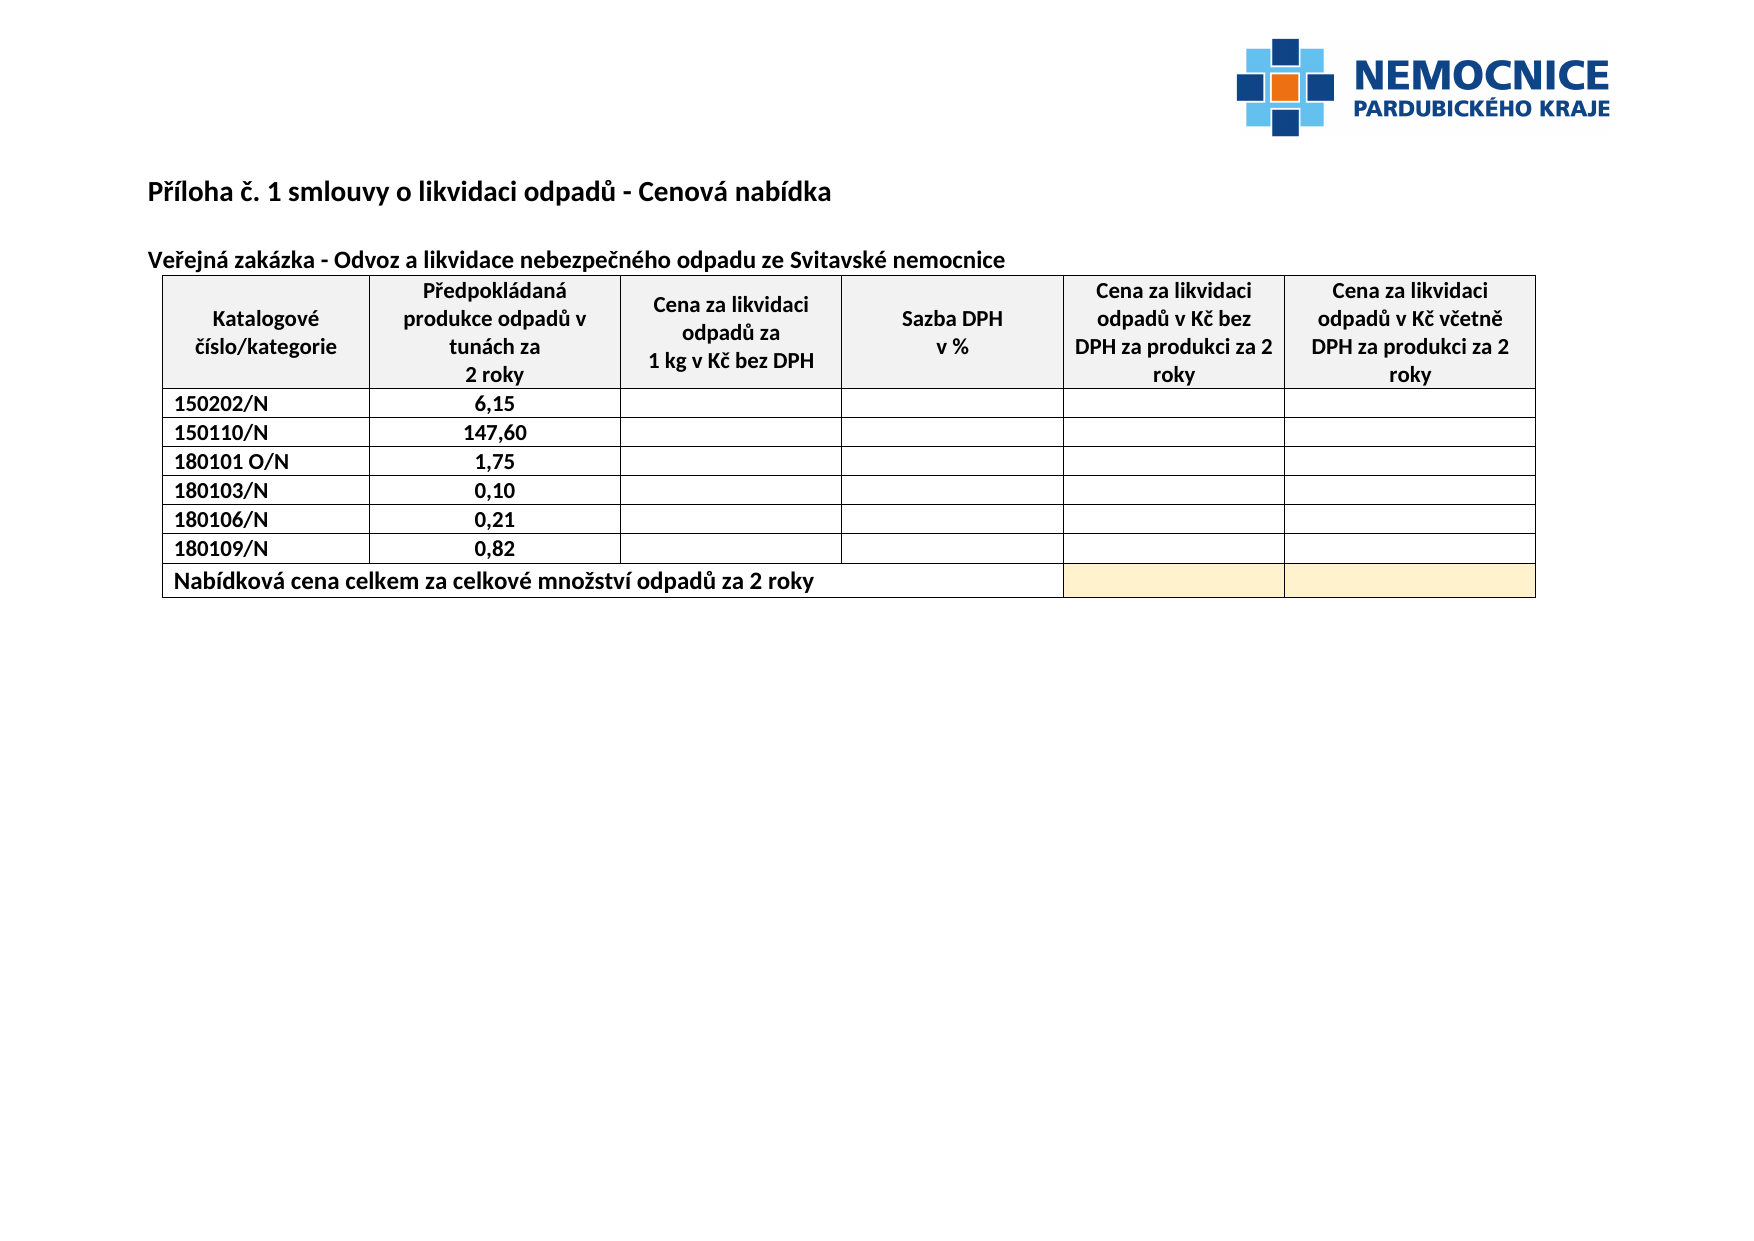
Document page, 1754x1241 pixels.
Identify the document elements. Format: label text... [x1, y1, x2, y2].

table_cell [1064, 447, 1284, 475]
table_cell 0,82 [370, 534, 620, 562]
table_cell [1285, 476, 1535, 504]
table_cell [842, 389, 1063, 417]
table_cell [1064, 564, 1284, 597]
table_cell [621, 447, 841, 475]
table_header Sazba DPH v % [842, 276, 1063, 388]
table_cell [1064, 418, 1284, 446]
table_cell 1,75 [370, 447, 620, 475]
table_cell [1285, 418, 1535, 446]
table_cell [842, 447, 1063, 475]
table_cell 180109/N [163, 534, 369, 562]
table_cell [621, 534, 841, 562]
table_cell 147,60 [370, 418, 620, 446]
table_cell 180101 O/N [163, 447, 369, 475]
text Veřejná zakázka - Odvoz a likvidace nebezpečného odpadu ze Svitavské nemocnice [148, 244, 1606, 275]
table_header Cena za likvidaci odpadů za 1 kg v Kč bez DPH [621, 276, 841, 388]
table_cell [1285, 534, 1535, 562]
picture [1235, 37, 1610, 138]
table_cell [621, 505, 841, 533]
table_cell [842, 505, 1063, 533]
table_header Cena za likvidaci odpadů v Kč včetně DPH za produkci za 2 roky [1285, 276, 1535, 388]
table_cell 150202/N [163, 389, 369, 417]
table_cell [1285, 447, 1535, 475]
table_cell [1285, 389, 1535, 417]
table_cell [842, 476, 1063, 504]
table_cell 180103/N [163, 476, 369, 504]
table_cell 150110/N [163, 418, 369, 446]
table_cell Nabídková cena celkem za celkové množství odpadů za 2 roky [163, 564, 1063, 597]
table_cell 180106/N [163, 505, 369, 533]
table_cell [842, 534, 1063, 562]
table_cell [621, 389, 841, 417]
table_cell [621, 476, 841, 504]
table_cell [1064, 389, 1284, 417]
text Příloha č. 1 smlouvy o likvidaci odpadů - Cenová nabídka [148, 173, 1606, 209]
table_cell [1064, 476, 1284, 504]
table_cell 0,10 [370, 476, 620, 504]
table_cell [842, 418, 1063, 446]
table_cell [1285, 564, 1535, 597]
table_cell [1064, 505, 1284, 533]
table_cell [621, 418, 841, 446]
table_header Předpokládaná produkce odpadů v tunách za 2 roky [370, 276, 620, 388]
table_cell 0,21 [370, 505, 620, 533]
table_cell [1285, 505, 1535, 533]
table_header Cena za likvidaci odpadů v Kč bez DPH za produkci za 2 roky [1064, 276, 1284, 388]
table_cell [1064, 534, 1284, 562]
table_cell 6,15 [370, 389, 620, 417]
table_header Katalogové číslo/kategorie [163, 276, 369, 388]
